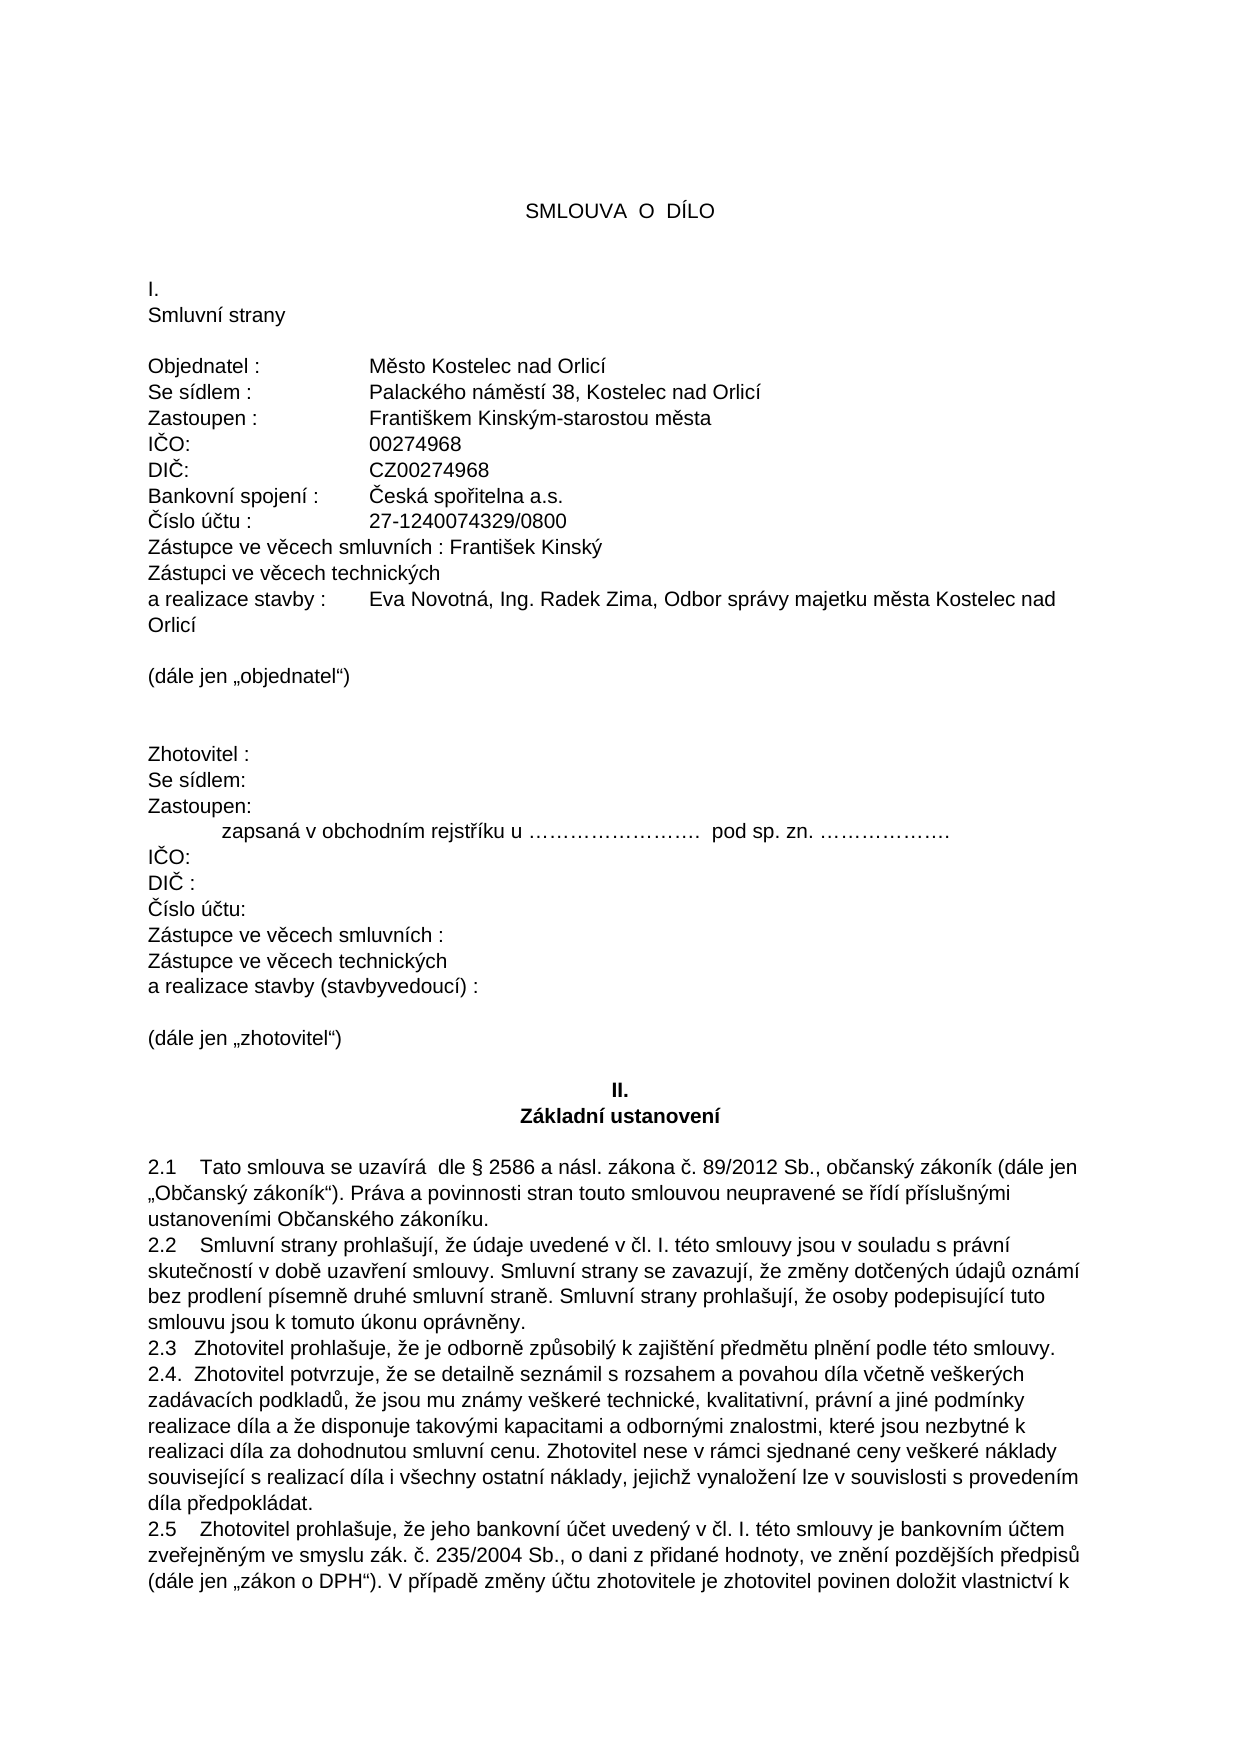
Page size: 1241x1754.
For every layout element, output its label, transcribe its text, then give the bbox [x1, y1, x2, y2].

text Zhotovitel : [148, 742, 1093, 766]
text Zastoupen: [148, 793, 1093, 817]
text (dále jen „objednatel“) [148, 664, 1093, 688]
text 2.4. Zhotovitel potvrzuje, že se detailně seznámil s rozsahem a povahou díla včetně veškerých zadávacích podkladů, že jsou mu známy veškeré technické, kvalitativní, právní a jiné podmínky realizace díla a že disponuje takovými kapacitami a odbornými znalostmi, které jsou nezbytné k realizaci díla za dohodnutou smluvní cenu. Zhotovitel nese v rámci sjednané ceny veškeré náklady související s realizací díla i všechny ostatní náklady, jejichž vynaložení lze v souvislosti s provedením díla předpokládat. [148, 1362, 1093, 1515]
text DIČ : [148, 871, 1093, 895]
text zapsaná v obchodním rejstříku u ……………………. pod sp. zn. ………………. [148, 819, 1093, 843]
text a realizace stavby : Eva Novotná, Ing. Radek Zima, Odbor správy majetku města Kostelec nad Orlicí [148, 587, 1093, 637]
text Zástupce ve věcech smluvních : František Kinský [148, 535, 1093, 559]
text Základní ustanovení [148, 1103, 1093, 1127]
text Smluvní strany [148, 303, 1093, 327]
text 2.1 Tato smlouva se uzavírá dle § 2586 a násl. zákona č. 89/2012 Sb., občanský zákoník (dále jen „Občanský zákoník“). Práva a povinnosti stran touto smlouvou neupravené se řídí příslušnými ustanoveními Občanského zákoníku. [148, 1155, 1093, 1231]
text SMLOUVA O DÍLO [148, 199, 1093, 223]
text IČO: [148, 845, 1093, 869]
text Zástupce ve věcech smluvních : [148, 923, 1093, 947]
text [148, 1517, 1093, 1592]
text II. [148, 1078, 1093, 1102]
text Zástupce ve věcech technických [148, 948, 1093, 972]
text Číslo účtu : 27-1240074329/0800 [148, 509, 1093, 533]
text 2.3 Zhotovitel prohlašuje, že je odborně způsobilý k zajištění předmětu plnění podle této smlouvy. [148, 1336, 1093, 1360]
text I. [148, 277, 1093, 301]
text DIČ: CZ00274968 [148, 458, 1093, 482]
text (dále jen „zhotovitel“) [148, 1026, 1093, 1050]
text Zastoupen : Františkem Kinským-starostou města [148, 406, 1093, 430]
text Se sídlem: [148, 768, 1093, 792]
text Objednatel : Město Kostelec nad Orlicí [148, 354, 1093, 378]
text IČO: 00274968 [148, 432, 1093, 456]
text Zástupci ve věcech technických [148, 561, 1093, 585]
text Se sídlem : Palackého náměstí 38, Kostelec nad Orlicí [148, 380, 1093, 404]
text a realizace stavby (stavbyvedoucí) : [148, 974, 1093, 998]
text Číslo účtu: [148, 897, 1093, 921]
text 2.2 Smluvní strany prohlašují, že údaje uvedené v čl. I. této smlouvy jsou v souladu s právní skutečností v době uzavření smlouvy. Smluvní strany se zavazují, že změny dotčených údajů oznámí bez prodlení písemně druhé smluvní straně. Smluvní strany prohlašují, že osoby podepisující tuto smlouvu jsou k tomuto úkonu oprávněny. [148, 1233, 1093, 1334]
text Bankovní spojení : Česká spořitelna a.s. [148, 483, 1093, 507]
